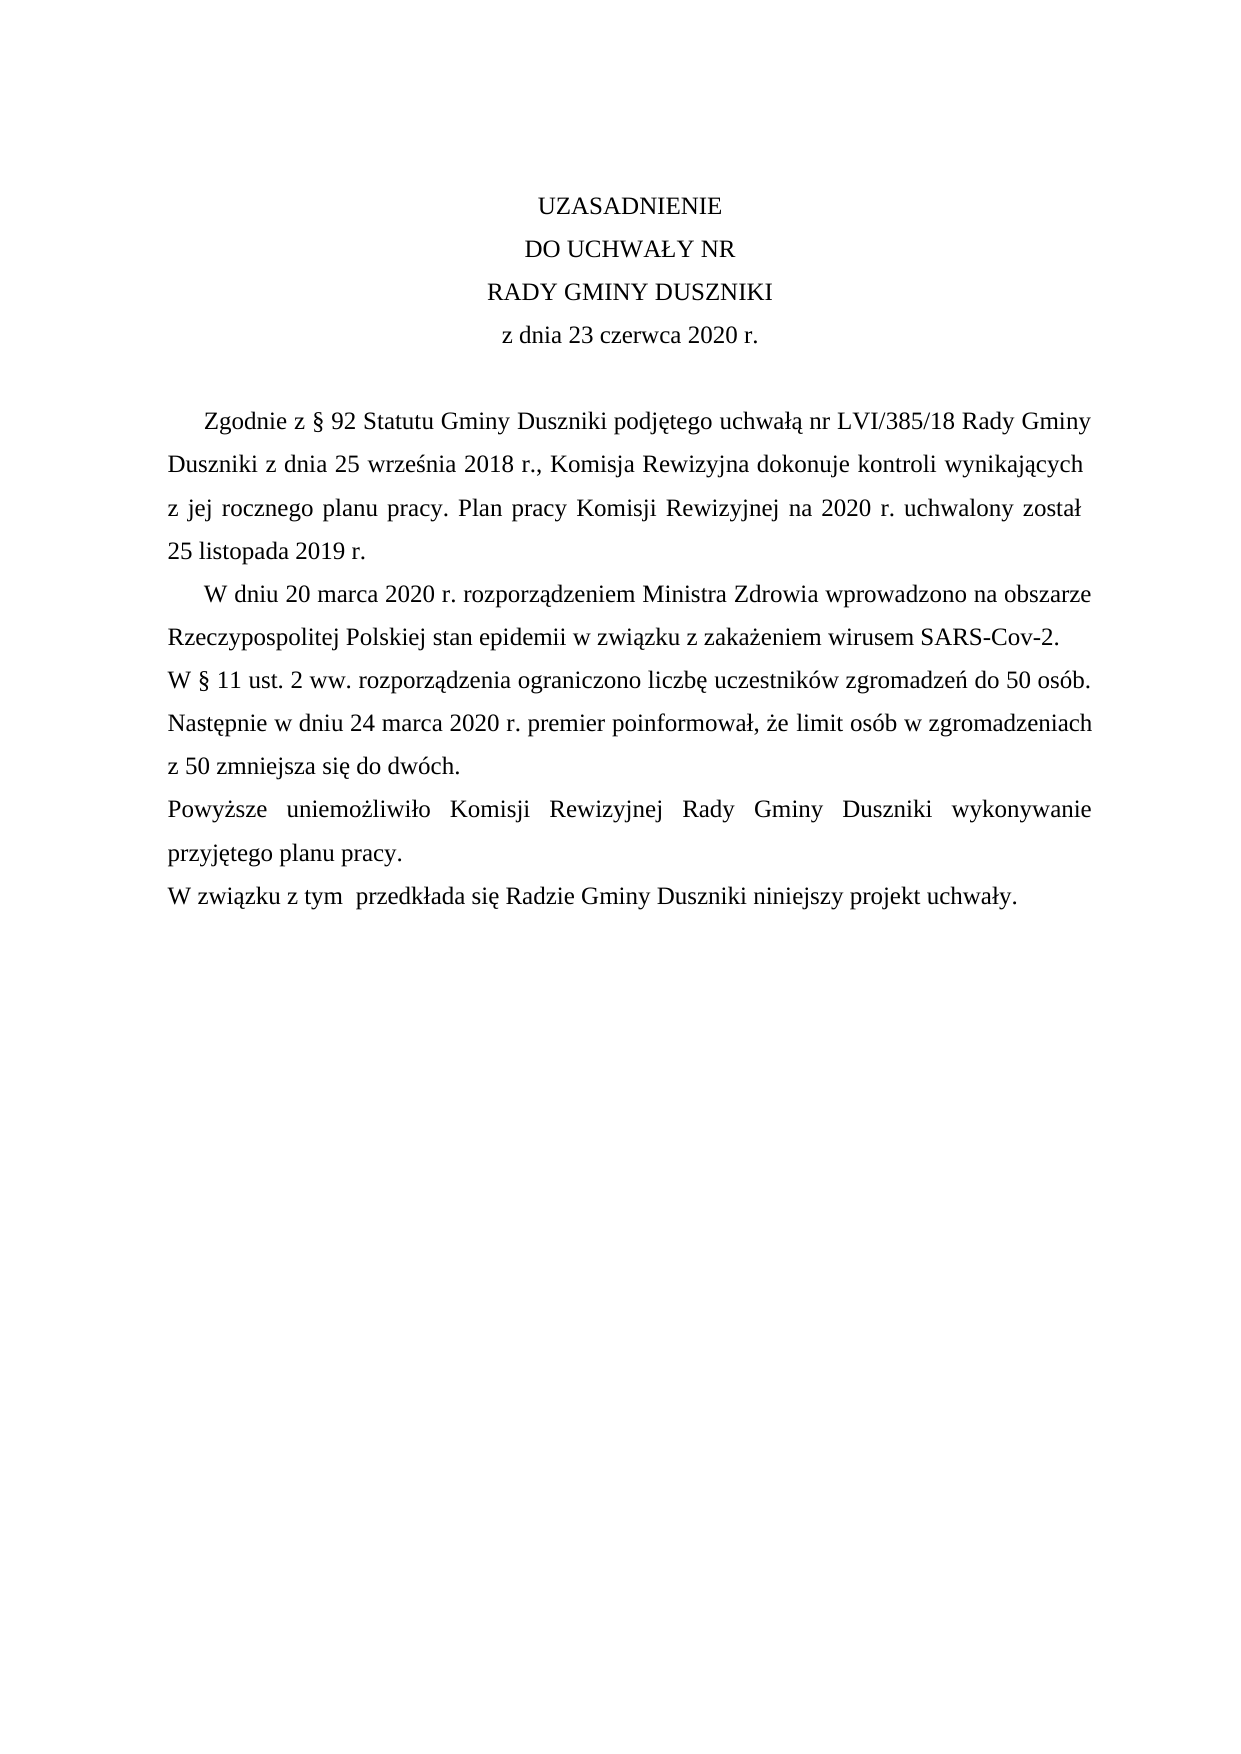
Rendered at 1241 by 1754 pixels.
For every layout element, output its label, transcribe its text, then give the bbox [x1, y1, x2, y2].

text Zgodnie z § 92 Statutu Gminy Duszniki podjętego uchwałą nr LVI/385/18 Rady Gminy Duszniki z dnia 25 września 2018 r., Komisja Rewizyjna dokonuje kontroli wynikających z jej rocznego planu pracy. Plan pracy Komisji Rewizyjnej na 2020 r. uchwalony został 25 listopada 2019 r. [167, 406, 1092, 564]
text Powyższe uniemożliwiło Komisji Rewizyjnej Rady Gminy Duszniki wykonywanie przyjętego planu pracy. [167, 794, 1092, 866]
text W związku z tym przedkłada się Radzie Gminy Duszniki niniejszy projekt uchwały. [167, 881, 1092, 909]
text UZASADNIENIE [167, 191, 1092, 219]
text RADY GMINY DUSZNIKI [167, 277, 1092, 306]
text DO UCHWAŁY NR [167, 234, 1092, 263]
text z dnia 23 czerwca 2020 r. [167, 320, 1092, 349]
text W § 11 ust. 2 ww. rozporządzenia ograniczono liczbę uczestników zgromadzeń do 50 osób. Następnie w dniu 24 marca 2020 r. premier poinformował, że limit osób w zgromadzeniach z 50 zmniejsza się do dwóch. [167, 665, 1092, 780]
text W dniu 20 marca 2020 r. rozporządzeniem Ministra Zdrowia wprowadzono na obszarze Rzeczypospolitej Polskiej stan epidemii w związku z zakażeniem wirusem SARS-Cov-2. [167, 579, 1092, 651]
